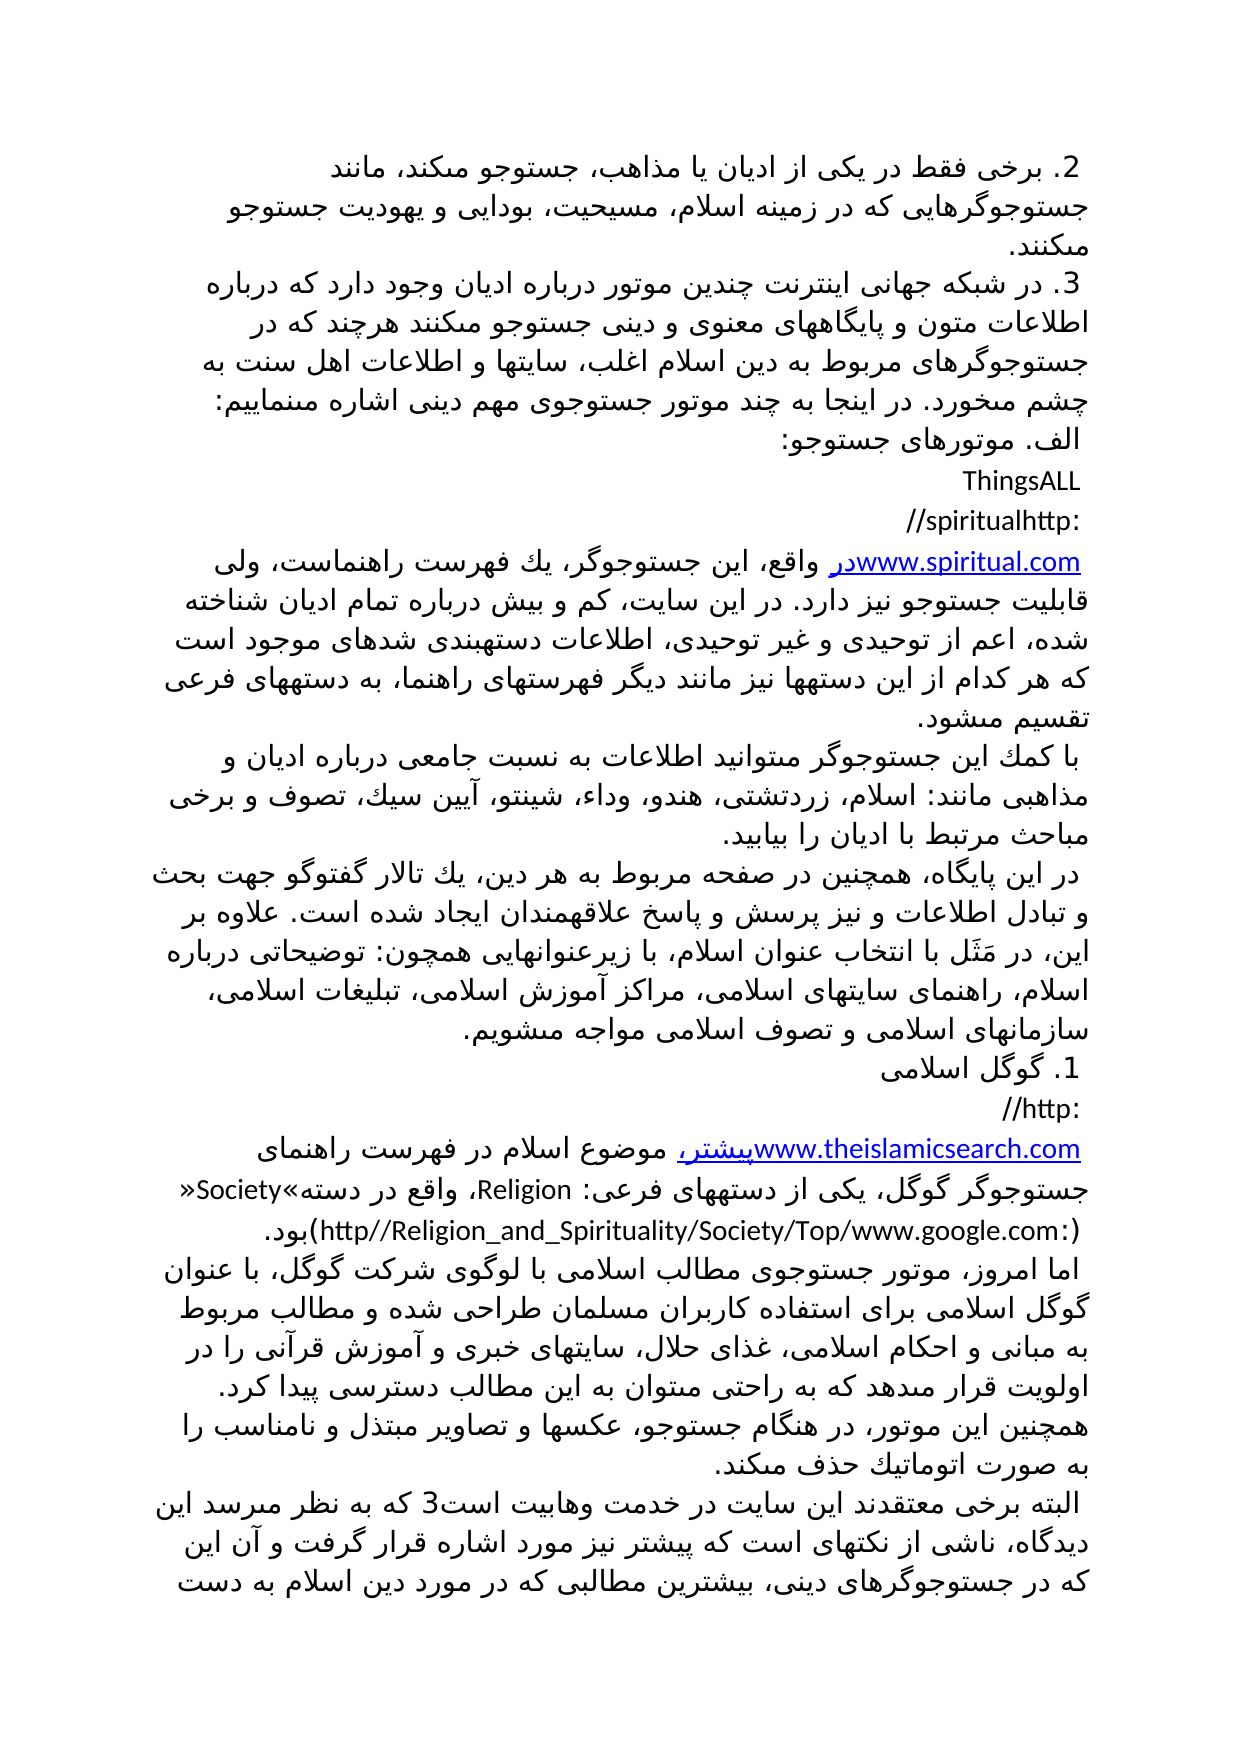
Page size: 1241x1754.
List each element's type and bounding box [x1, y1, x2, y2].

text [150, 150, 1090, 1598]
